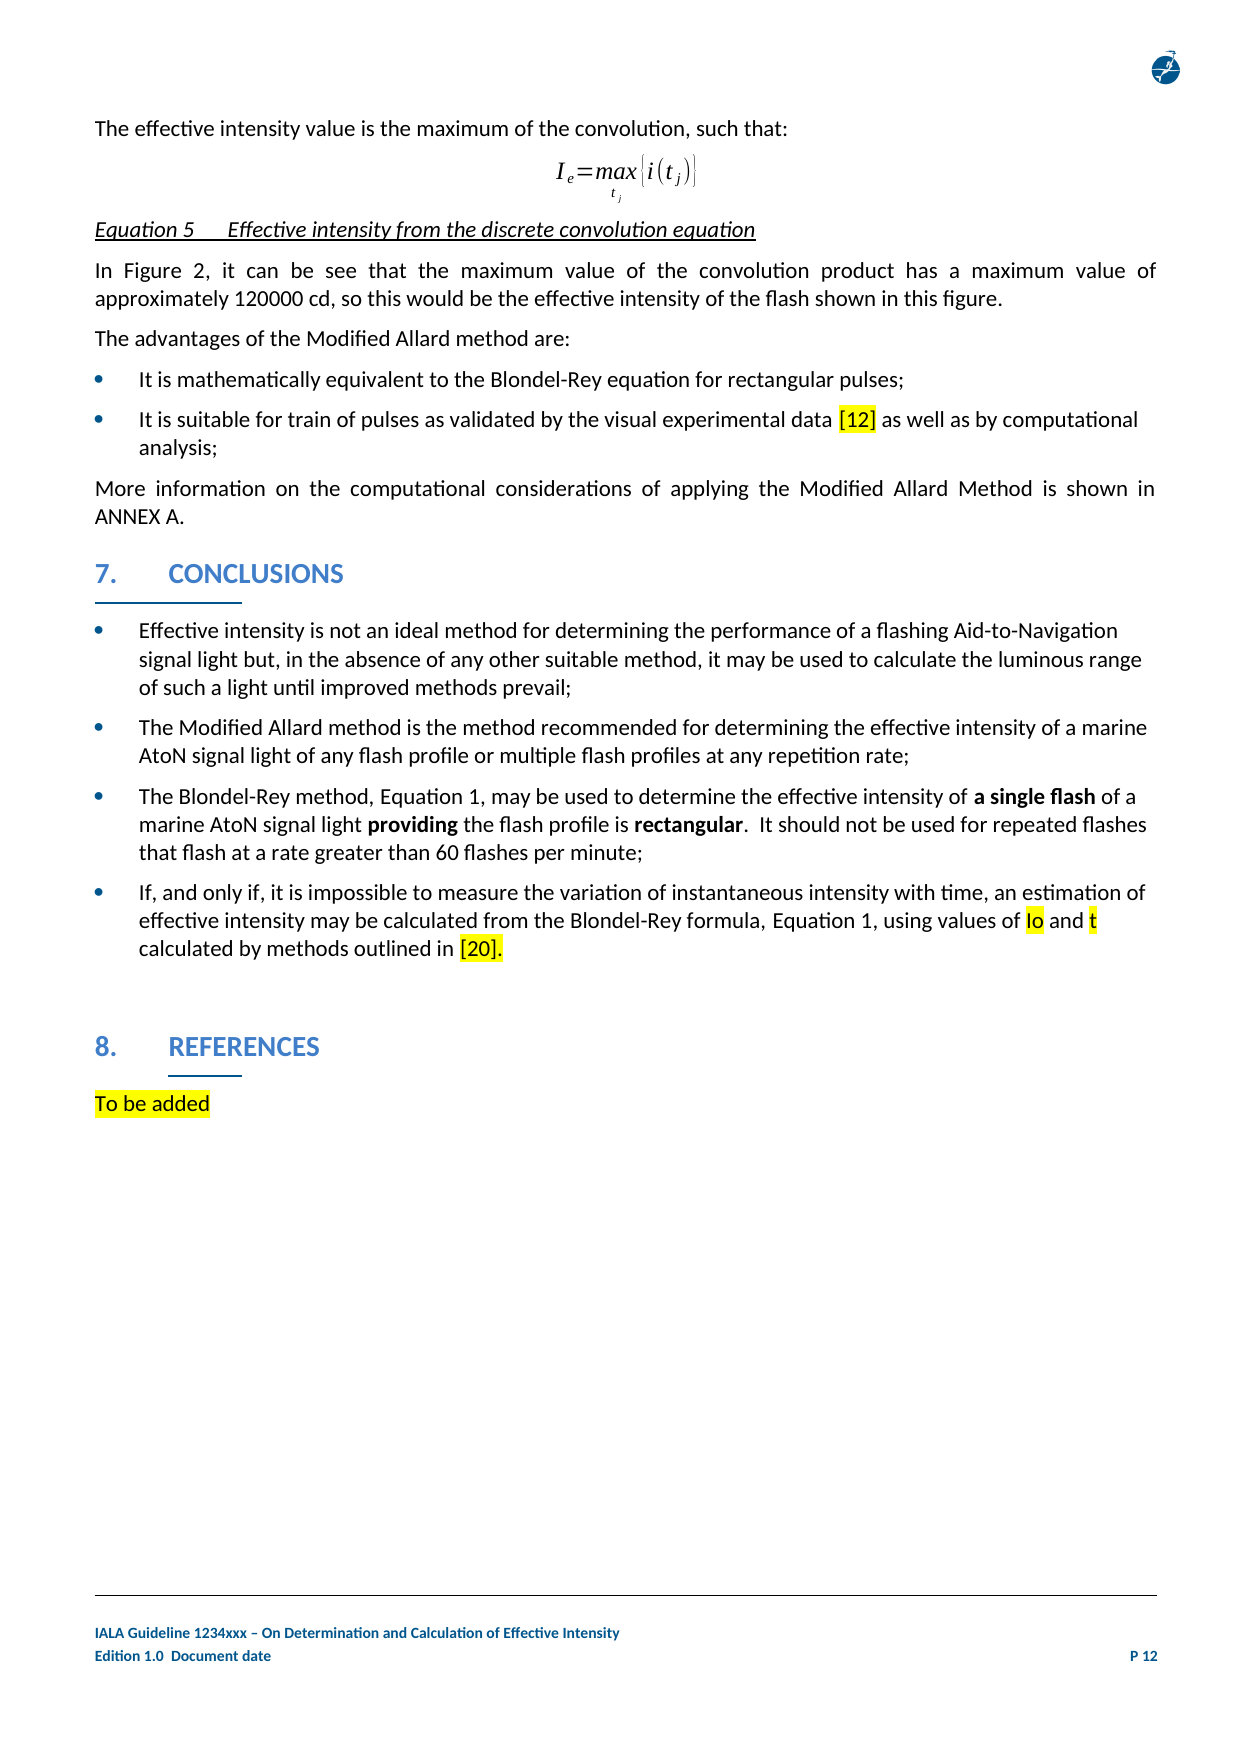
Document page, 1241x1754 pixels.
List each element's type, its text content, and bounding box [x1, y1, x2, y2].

subtitle Conclusions [94, 555, 1157, 591]
text The Modified Allard method is the method recommended for determining the effective intensity of a marine AtoN signal light of any flash profile or multiple flash profiles at any repetition rate; [94, 713, 1157, 769]
text It is mathematically equivalent to the Blondel-Rey equation for rectangular pulses; [94, 365, 1157, 393]
text Effective intensity from the discrete convolution equation [94, 215, 1157, 243]
text The effective intensity value is the maximum of the convolution, such that: [94, 114, 1157, 142]
text Effective intensity is not an ideal method for determining the performance of a flashing Aid-to-Navigation signal light but, in the absence of any other suitable method, it may be used to calculate the luminous range of such a light until improved methods prevail; [94, 617, 1157, 701]
text More information on the computational considerations of applying the Modified Allard Method is shown in ANNEX A. [94, 474, 1157, 530]
text It is suitable for train of pulses as validated by the visual experimental data [12] as well as by computational analysis; [94, 405, 1157, 461]
text If, and only if, it is impossible to measure the variation of instantaneous intensity with time, an estimation of effective intensity may be calculated from the Blondel-Rey formula, Equation 1, using values of Io and t calculated by methods outlined in [20]. [94, 878, 1157, 962]
text In Figure 2, it can be see that the maximum value of the convolution product has a maximum value of approximately 120000 cd, so this would be the effective intensity of the flash shown in this figure. [94, 256, 1157, 312]
text The advantages of the Modified Allard method are: [94, 324, 1157, 352]
picture [1120, 0, 1239, 119]
text To be added [94, 1089, 1157, 1118]
subtitle References [94, 1028, 1157, 1063]
text The Blondel-Rey method, Equation 1, may be used to determine the effective intensity of a single flash of a marine AtoN signal light providing the flash profile is rectangular. It should not be used for repeated flashes that flash at a rate greater than 60 flashes per minute; [94, 782, 1157, 866]
